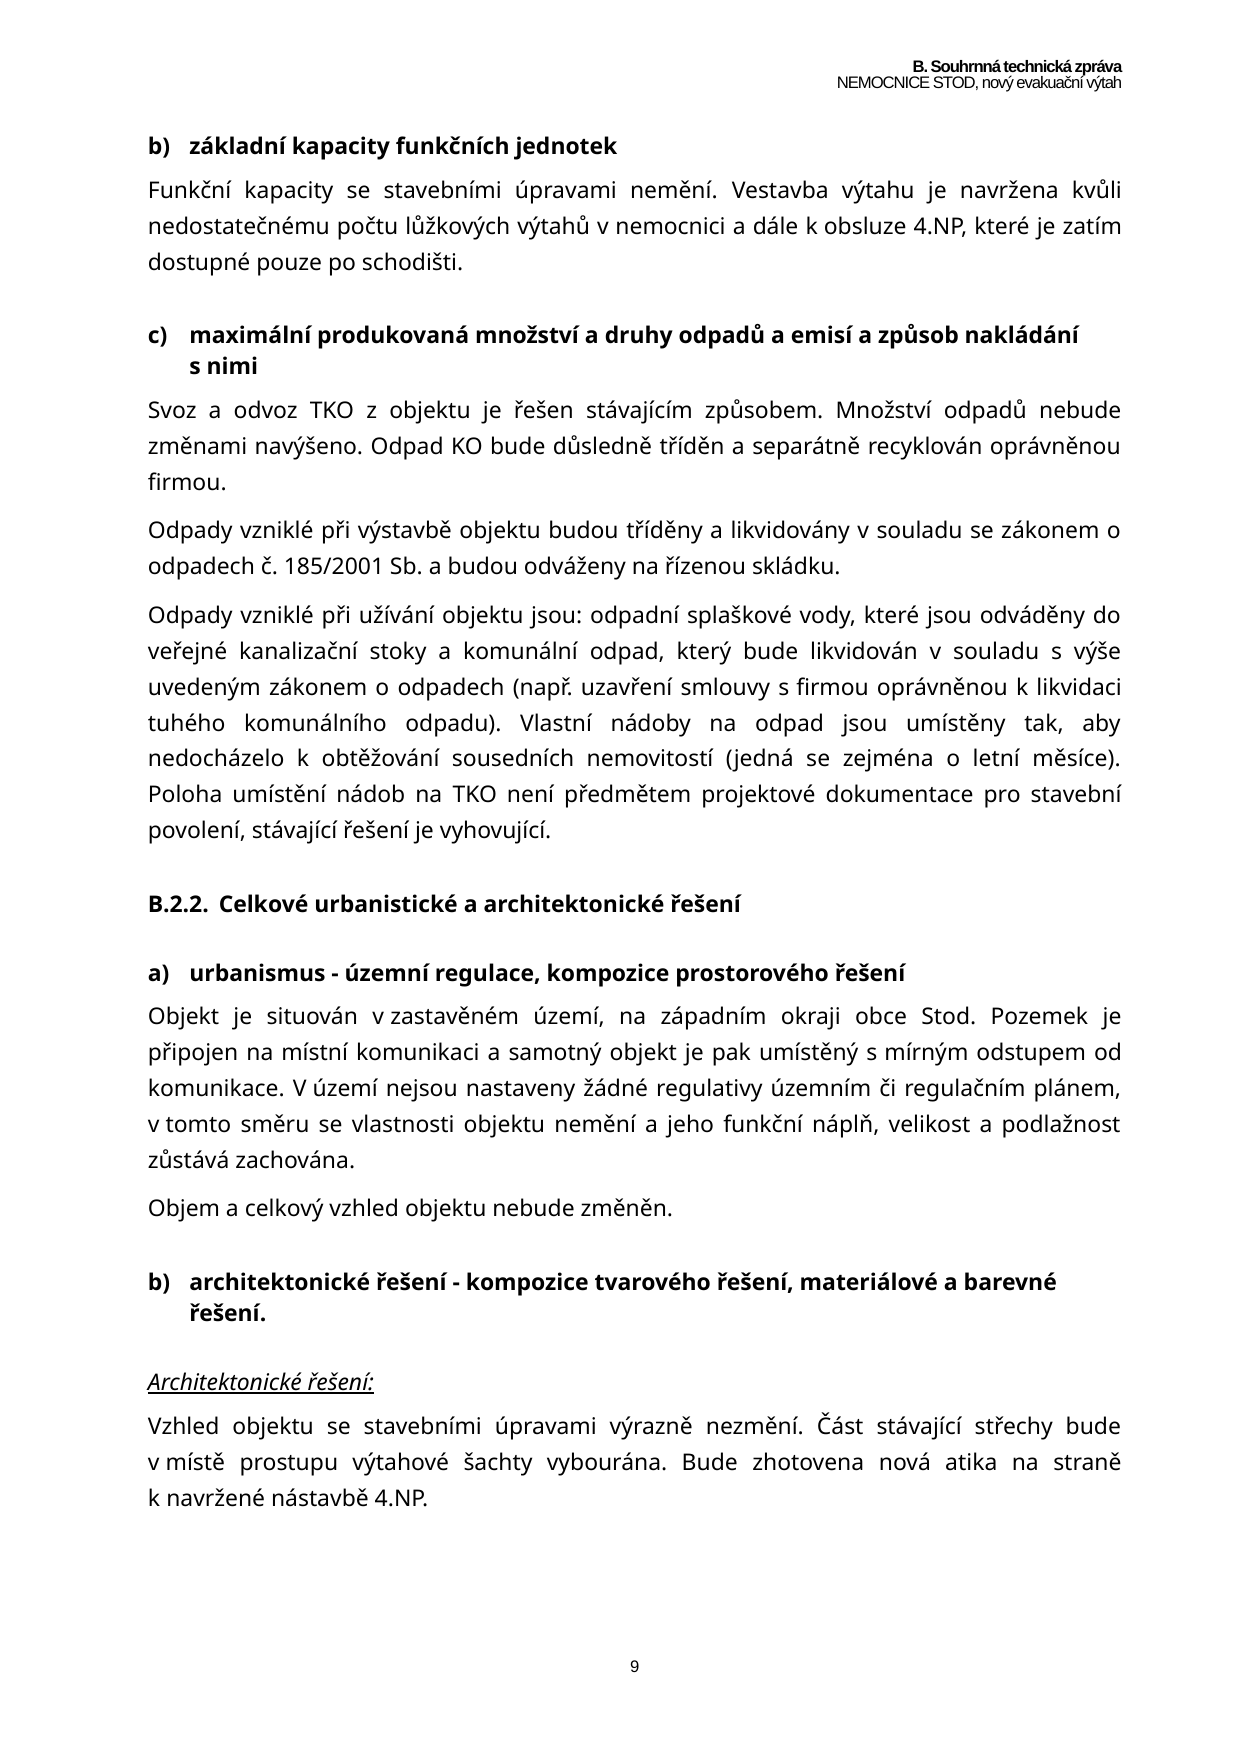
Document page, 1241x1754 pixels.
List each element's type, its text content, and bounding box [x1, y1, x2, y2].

subtitle urbanismus - územní regulace, kompozice prostorového řešení [148, 956, 1122, 988]
text Odpady vzniklé při užívání objektu jsou: odpadní splaškové vody, které jsou odváděny do veřejné kanalizační stoky a komunální odpad, který bude likvidován v souladu s výše uvedeným zákonem o odpadech (např. uzavření smlouvy s firmou oprávněnou k likvidaci tuhého komunálního odpadu). Vlastní nádoby na odpad jsou umístěny tak, aby nedocházelo k obtěžování sousedních nemovitostí (jedná se zejména o letní měsíce). Poloha umístění nádob na TKO není předmětem projektové dokumentace pro stavební povolení, stávající řešení je vyhovující. [148, 599, 1122, 846]
subtitle Celkové urbanistické a architektonické řešení [148, 888, 1122, 919]
subtitle Architektonické řešení: [148, 1366, 1122, 1397]
subtitle základní kapacity funkčních jednotek [148, 130, 1122, 161]
text Objem a celkový vzhled objektu nebude změněn. [148, 1192, 1122, 1224]
subtitle maximální produkovaná množství a druhy odpadů a emisí a způsob nakládání s nimi [148, 319, 1122, 381]
text Objekt je situován v zastavěném území, na západním okraji obce Stod. Pozemek je připojen na místní komunikaci a samotný objekt je pak umístěný s mírným odstupem od komunikace. V území nejsou nastaveny žádné regulativy územním či regulačním plánem, v tomto směru se vlastnosti objektu nemění a jeho funkční náplň, velikost a podlažnost zůstává zachována. [148, 1000, 1122, 1175]
text Vzhled objektu se stavebními úpravami výrazně nezmění. Část stávající střechy bude v místě prostupu výtahové šachty vybourána. Bude zhotovena nová atika na straně k navržené nástavbě 4.NP. [148, 1409, 1122, 1513]
text Svoz a odvoz TKO z objektu je řešen stávajícím způsobem. Množství odpadů nebude změnami navýšeno. Odpad KO bude důsledně tříděn a separátně recyklován oprávněnou firmou. [148, 394, 1122, 497]
text Funkční kapacity se stavebními úpravami nemění. Vestavba výtahu je navržena kvůli nedostatečnému počtu lůžkových výtahů v nemocnici a dále k obsluze 4.NP, které je zatím dostupné pouze po schodišti. [148, 174, 1122, 277]
subtitle architektonické řešení - kompozice tvarového řešení, materiálové a barevné řešení. [148, 1266, 1122, 1328]
text Odpady vzniklé při výstavbě objektu budou tříděny a likvidovány v souladu se zákonem o odpadech č. 185/2001 Sb. a budou odváženy na řízenou skládku. [148, 514, 1122, 581]
